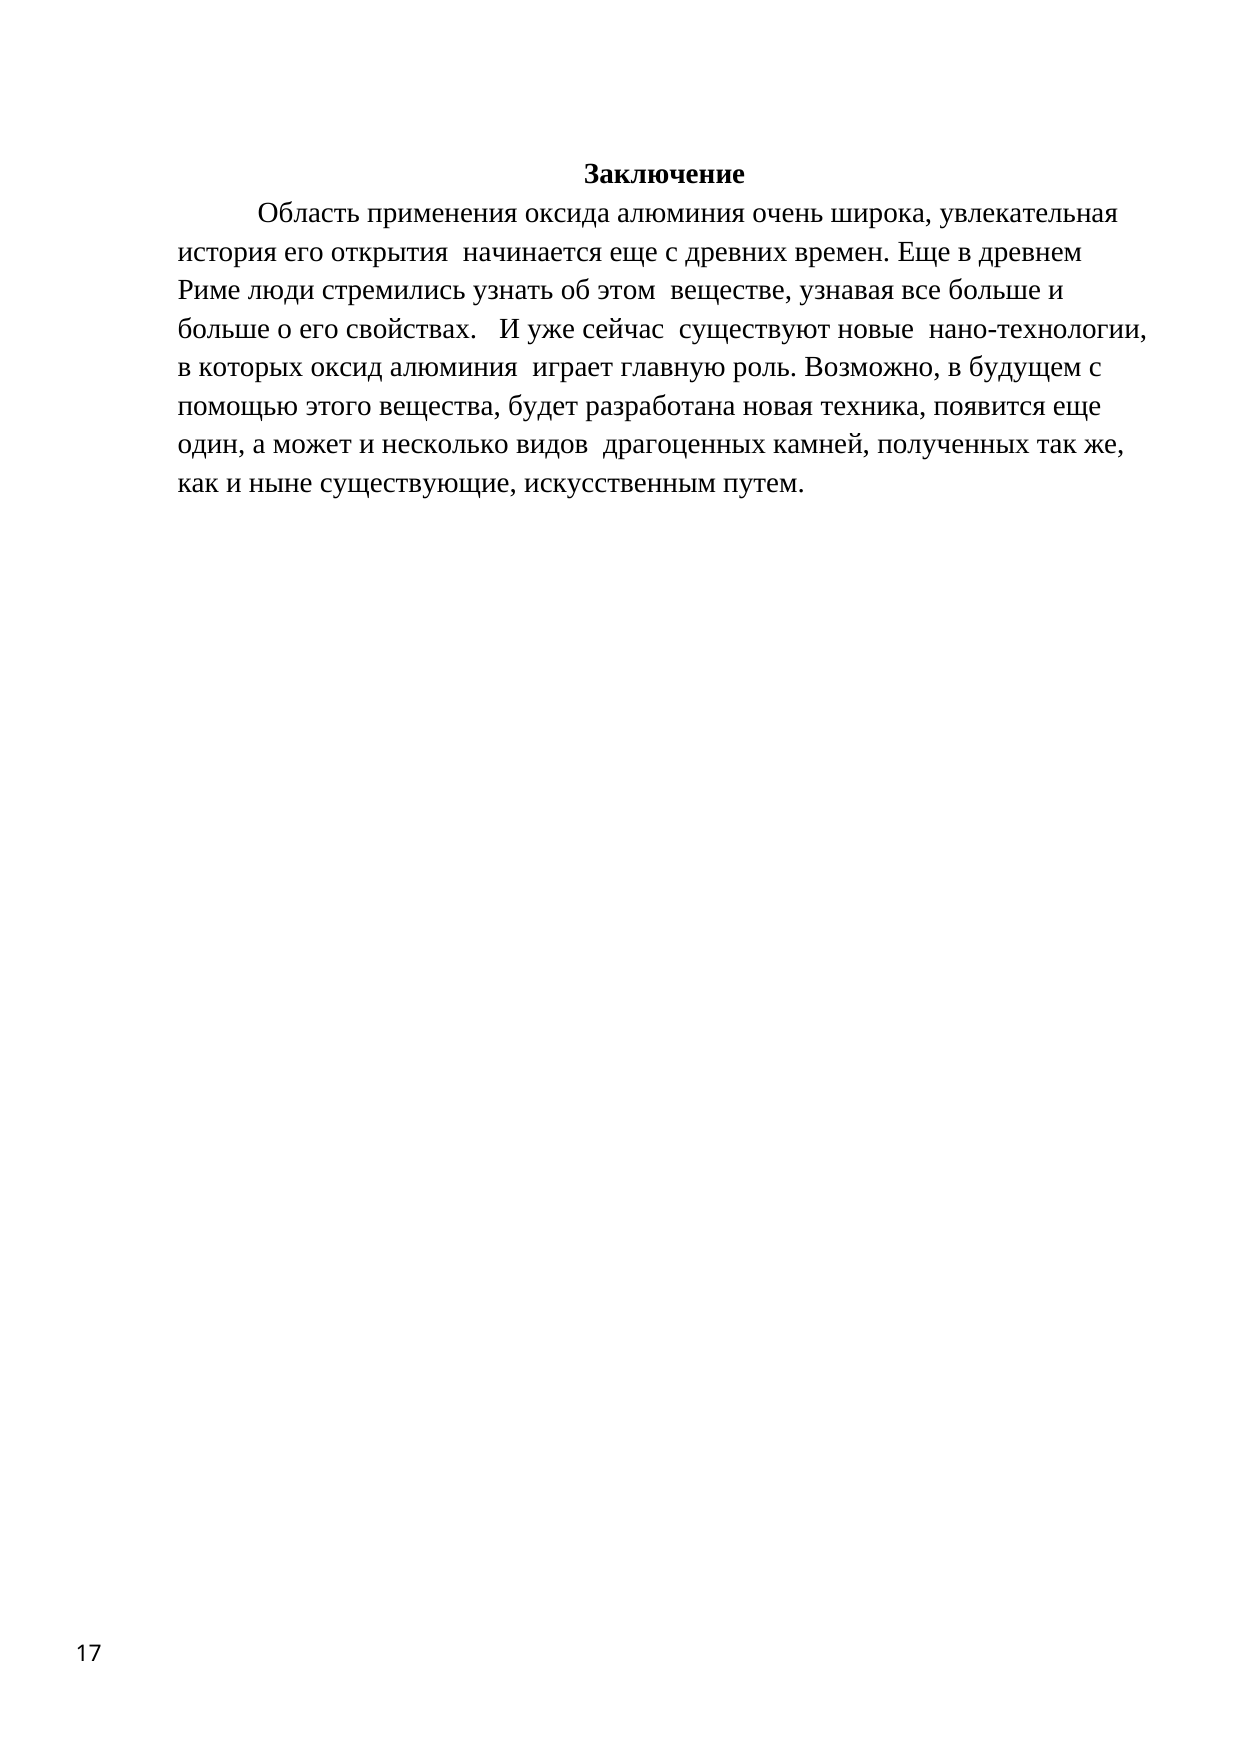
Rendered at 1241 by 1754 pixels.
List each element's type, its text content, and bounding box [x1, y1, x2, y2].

text Заключение [177, 157, 1152, 190]
text Область применения оксида алюминия очень широка, увлекательная история его открытия начинается еще с древних времен. Еще в древнем Риме люди стремились узнать об этом веществе, узнавая все больше и больше о его свойствах. И уже сейчас существуют новые нано-технологии, в которых оксид алюминия играет главную роль. Возможно, в будущем с помощью этого вещества, будет разработана новая техника, появится еще один, а может и несколько видов драгоценных камней, полученных так же, как и ныне существующие, искусственным путем. [177, 195, 1152, 498]
